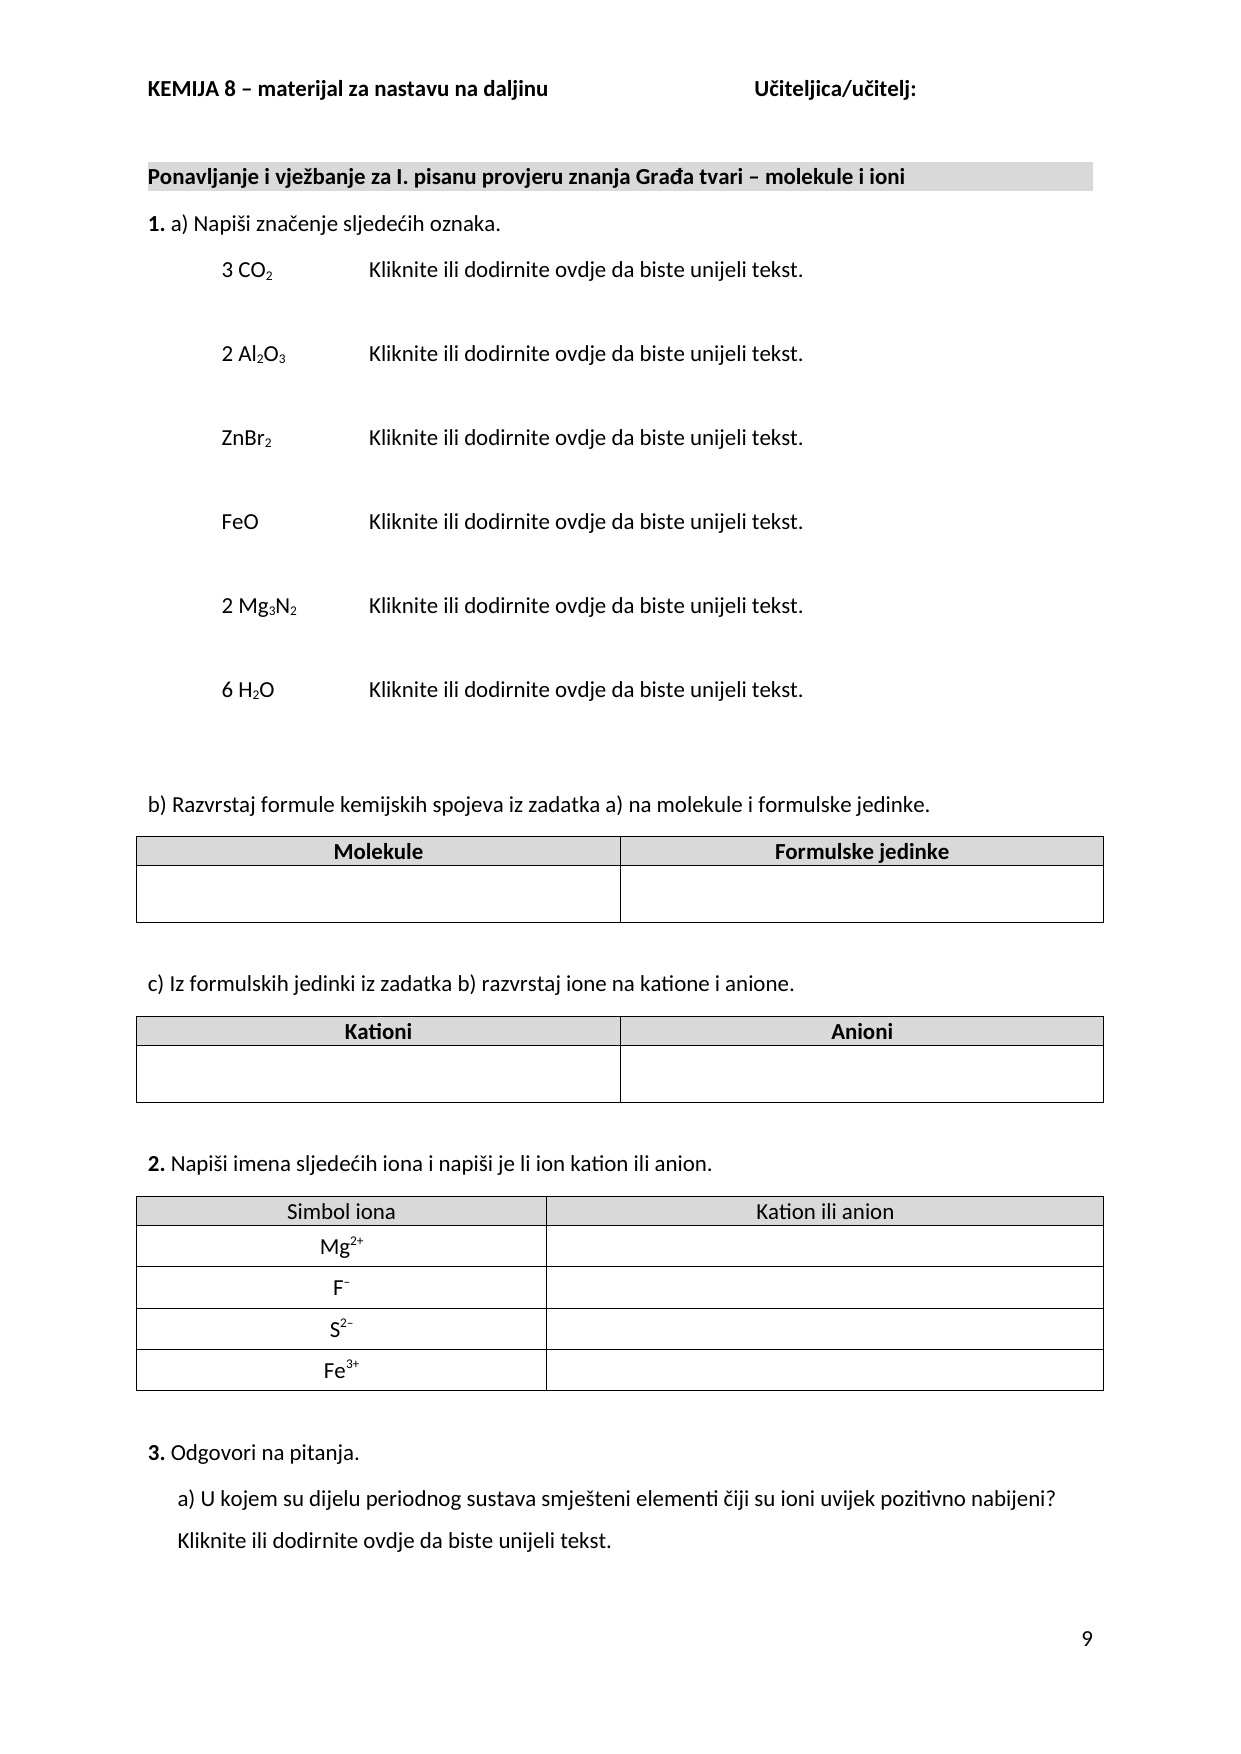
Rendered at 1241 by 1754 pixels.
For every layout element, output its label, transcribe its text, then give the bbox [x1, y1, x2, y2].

table_header Simbol iona [137, 1197, 546, 1225]
text c) Iz formulskih jedinki iz zadatka b) razvrstaj ione na katione i anione. [148, 969, 1093, 998]
table_cell S2– [137, 1309, 546, 1349]
text 2 Al2O3 [177, 339, 1093, 367]
text b) Razvrstaj formule kemijskih spojeva iz zadatka a) na molekule i formulske jedinke. [148, 790, 1093, 818]
table_cell [547, 1226, 1103, 1266]
text 2 Mg3N2 [177, 591, 1093, 619]
text a) U kojem su dijelu periodnog sustava smješteni elementi čiji su ioni uvijek pozitivno nabijeni? [177, 1484, 1093, 1554]
table_cell [621, 866, 1103, 922]
text 2. Napiši imena sljedećih iona i napiši je li ion kation ili anion. [148, 1149, 1093, 1177]
table_cell [621, 1046, 1103, 1102]
table_cell F– [137, 1267, 546, 1308]
table_cell [547, 1309, 1103, 1349]
table_header Anioni [621, 1017, 1103, 1045]
table_header Kation ili anion [547, 1197, 1103, 1225]
text 3 CO2 [177, 255, 1093, 283]
text 3. Odgovori na pitanja. [148, 1438, 1093, 1466]
text 6 H2O [177, 675, 1093, 703]
table_header Kationi [137, 1017, 620, 1045]
table_header Molekule [137, 837, 620, 865]
table_cell Mg2+ [137, 1226, 546, 1266]
text ZnBr2 [177, 423, 1093, 451]
text Ponavljanje i vježbanje za I. pisanu provjeru znanja Građa tvari – molekule i ioni [148, 162, 1093, 191]
table_header Formulske jedinke [621, 837, 1103, 865]
table_cell [137, 1046, 620, 1102]
table_cell [137, 866, 620, 922]
table_cell [547, 1350, 1103, 1390]
text FeO [177, 507, 1093, 535]
table_cell [547, 1267, 1103, 1308]
text 1. a) Napiši značenje sljedećih oznaka. [148, 209, 1093, 237]
table_cell Fe3+ [137, 1350, 546, 1390]
